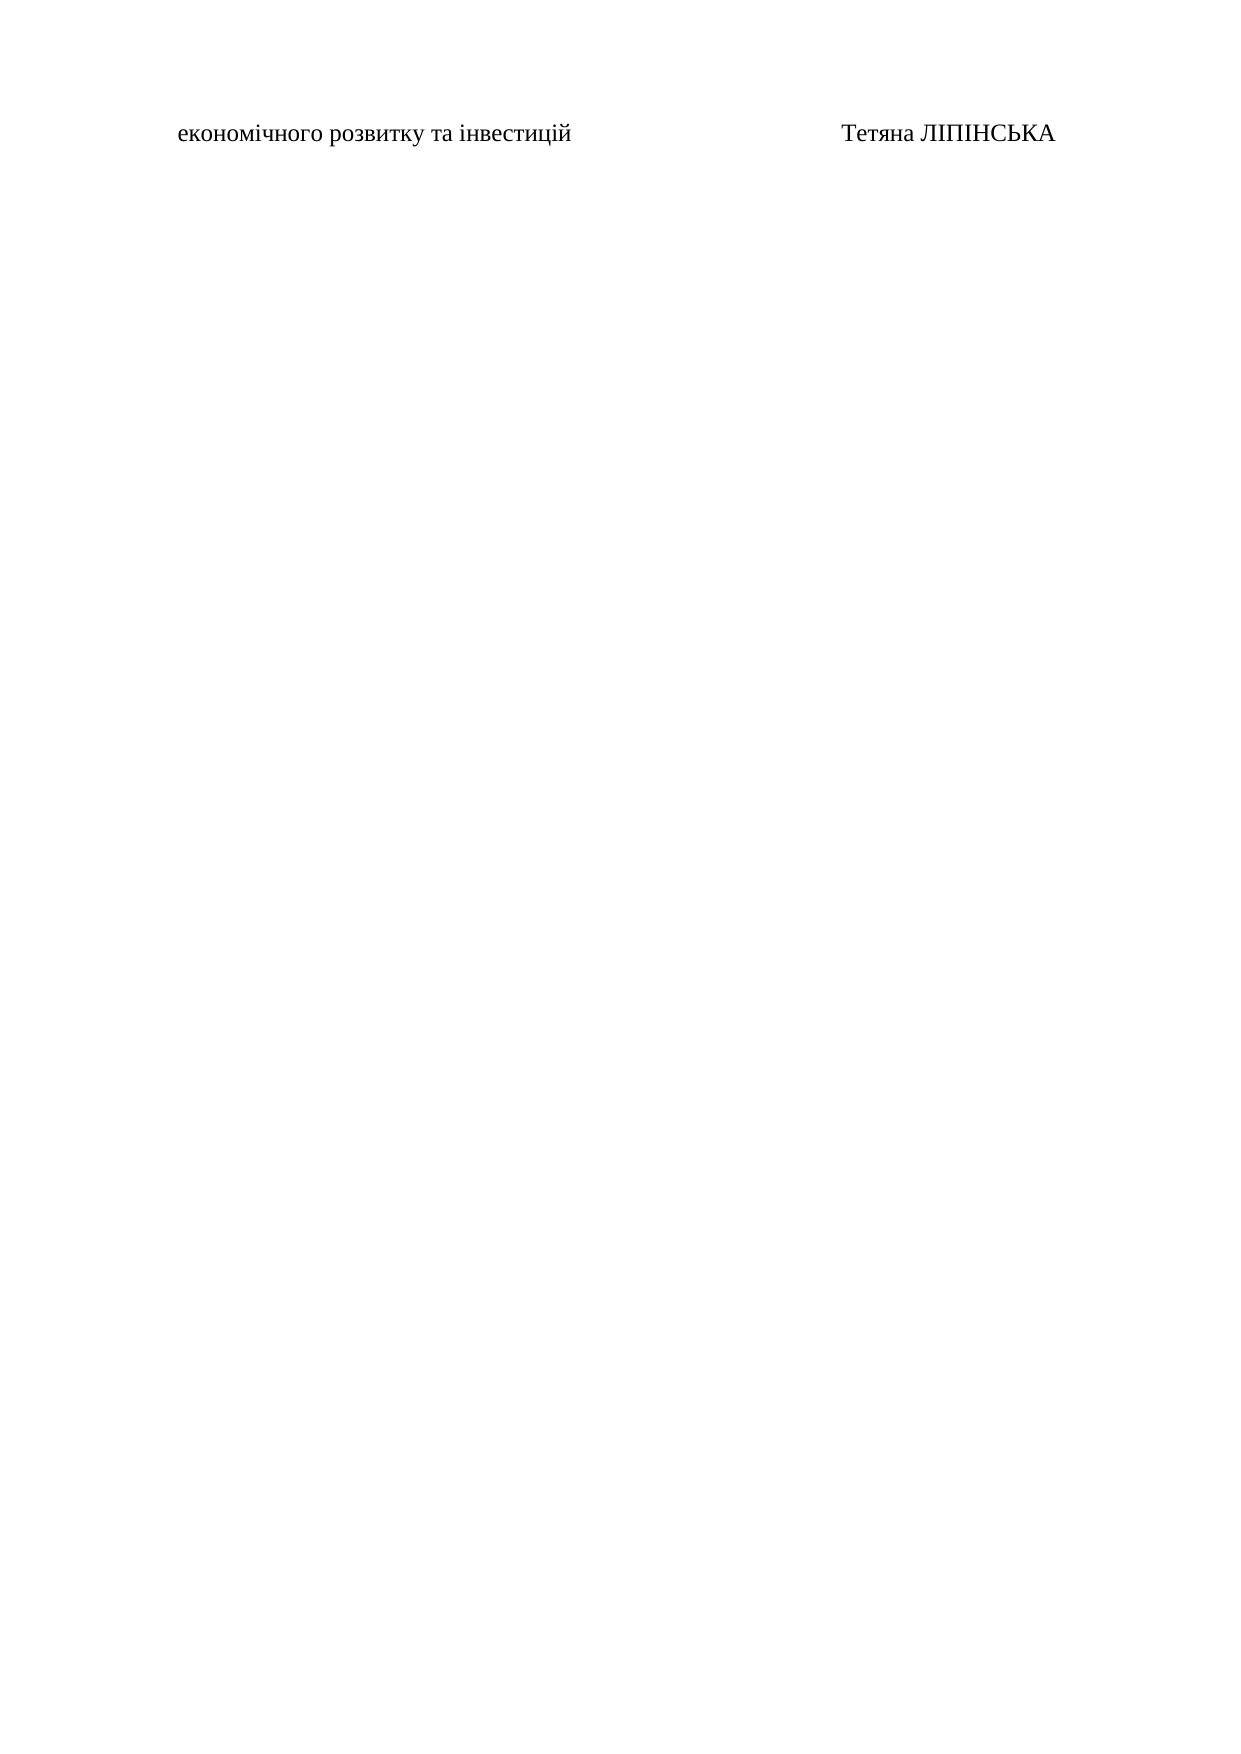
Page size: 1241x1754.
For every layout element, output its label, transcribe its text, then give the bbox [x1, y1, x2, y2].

text економічного розвитку та інвестицій Тетяна ЛІПІНСЬКА [177, 118, 1181, 147]
